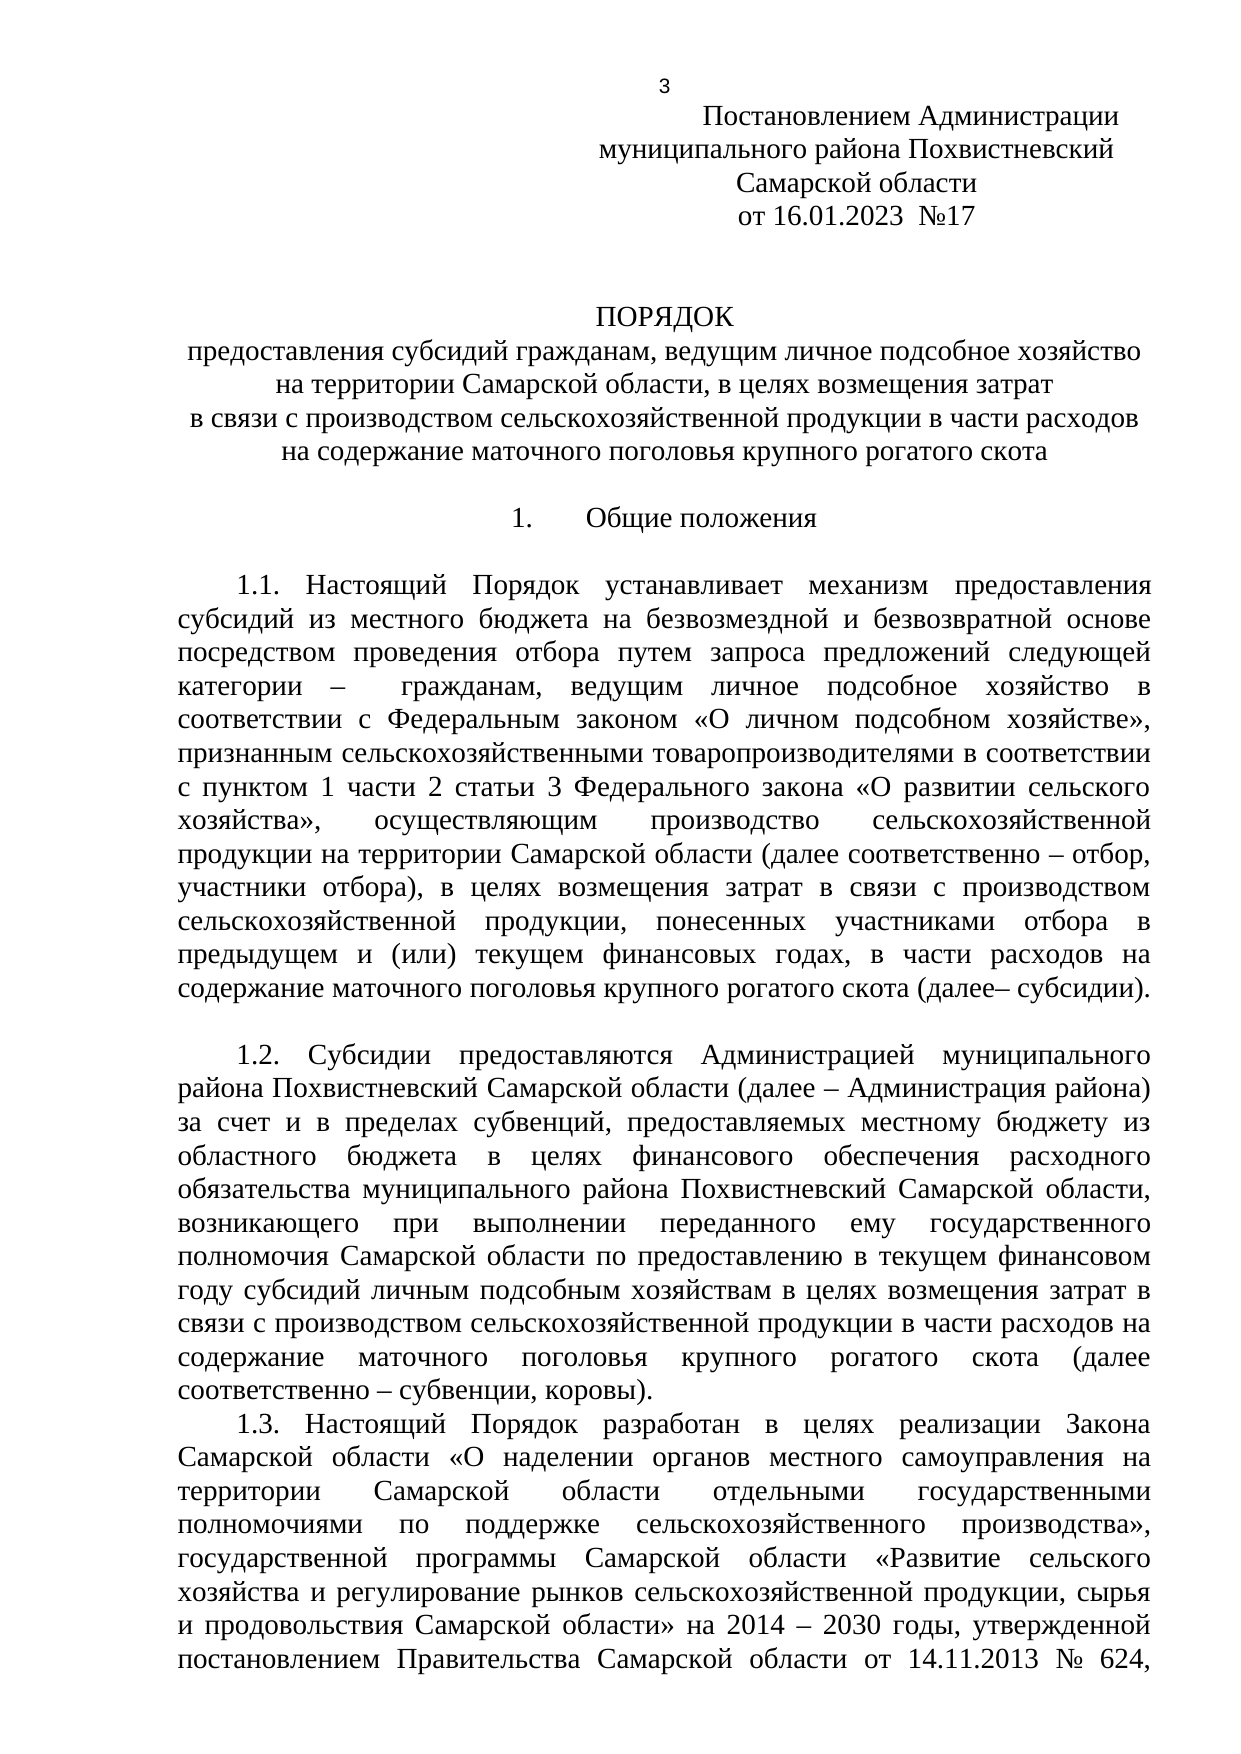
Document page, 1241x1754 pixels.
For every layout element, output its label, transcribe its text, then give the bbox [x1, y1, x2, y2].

text ПОРЯДОК [177, 299, 1152, 333]
text в связи с производством сельскохозяйственной продукции в части расходов [177, 400, 1152, 433]
list Общие положения [176, 500, 1152, 534]
text от 16.01.2023 №17 [177, 198, 1152, 232]
text на содержание маточного поголовья крупного рогатого скота [177, 433, 1152, 467]
text 1.1. Настоящий Порядок устанавливает механизм предоставления субсидий из местного бюджета на безвозмездной и безвозвратной основе посредством проведения отбора путем запроса предложений следующей категории – гражданам, ведущим личное подсобное хозяйство в соответствии с Федеральным законом «О личном подсобном хозяйстве», признанным сельскохозяйственными товаропроизводителями в соответствии с пунктом 1 части 2 статьи 3 Федерального закона «О развитии сельского хозяйства», осуществляющим производство сельскохозяйственной продукции на территории Самарской области (далее соответственно – отбор, участники отбора), в целях возмещения затрат в связи с производством сельскохозяйственной продукции, понесенных участниками отбора в предыдущем и (или) текущем финансовых годах, в части расходов на содержание маточного поголовья крупного рогатого скота (далее– субсидии). [177, 567, 1152, 1037]
text 1.2. Субсидии предоставляются Администрацией муниципального района Похвистневский Самарской области (далее – Администрация района) за счет и в пределах субвенций, предоставляемых местному бюджету из областного бюджета в целях финансового обеспечения расходного обязательства муниципального района Похвистневский Самарской области, возникающего при выполнении переданного ему государственного полномочия Самарской области по предоставлению в текущем финансовом году субсидий личным подсобным хозяйствам в целях возмещения затрат в связи с производством сельскохозяйственной продукции в части расходов на содержание маточного поголовья крупного рогатого скота (далее соответственно – субвенции, коровы). [177, 1037, 1152, 1406]
text Самарской области [177, 165, 1152, 198]
text Постановлением Администрации [177, 98, 1152, 131]
text муниципального района Похвистневский [177, 131, 1152, 165]
text предоставления субсидий гражданам, ведущим личное подсобное хозяйство [177, 333, 1152, 366]
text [177, 1406, 1152, 1674]
text на территории Самарской области, в целях возмещения затрат [177, 366, 1152, 400]
